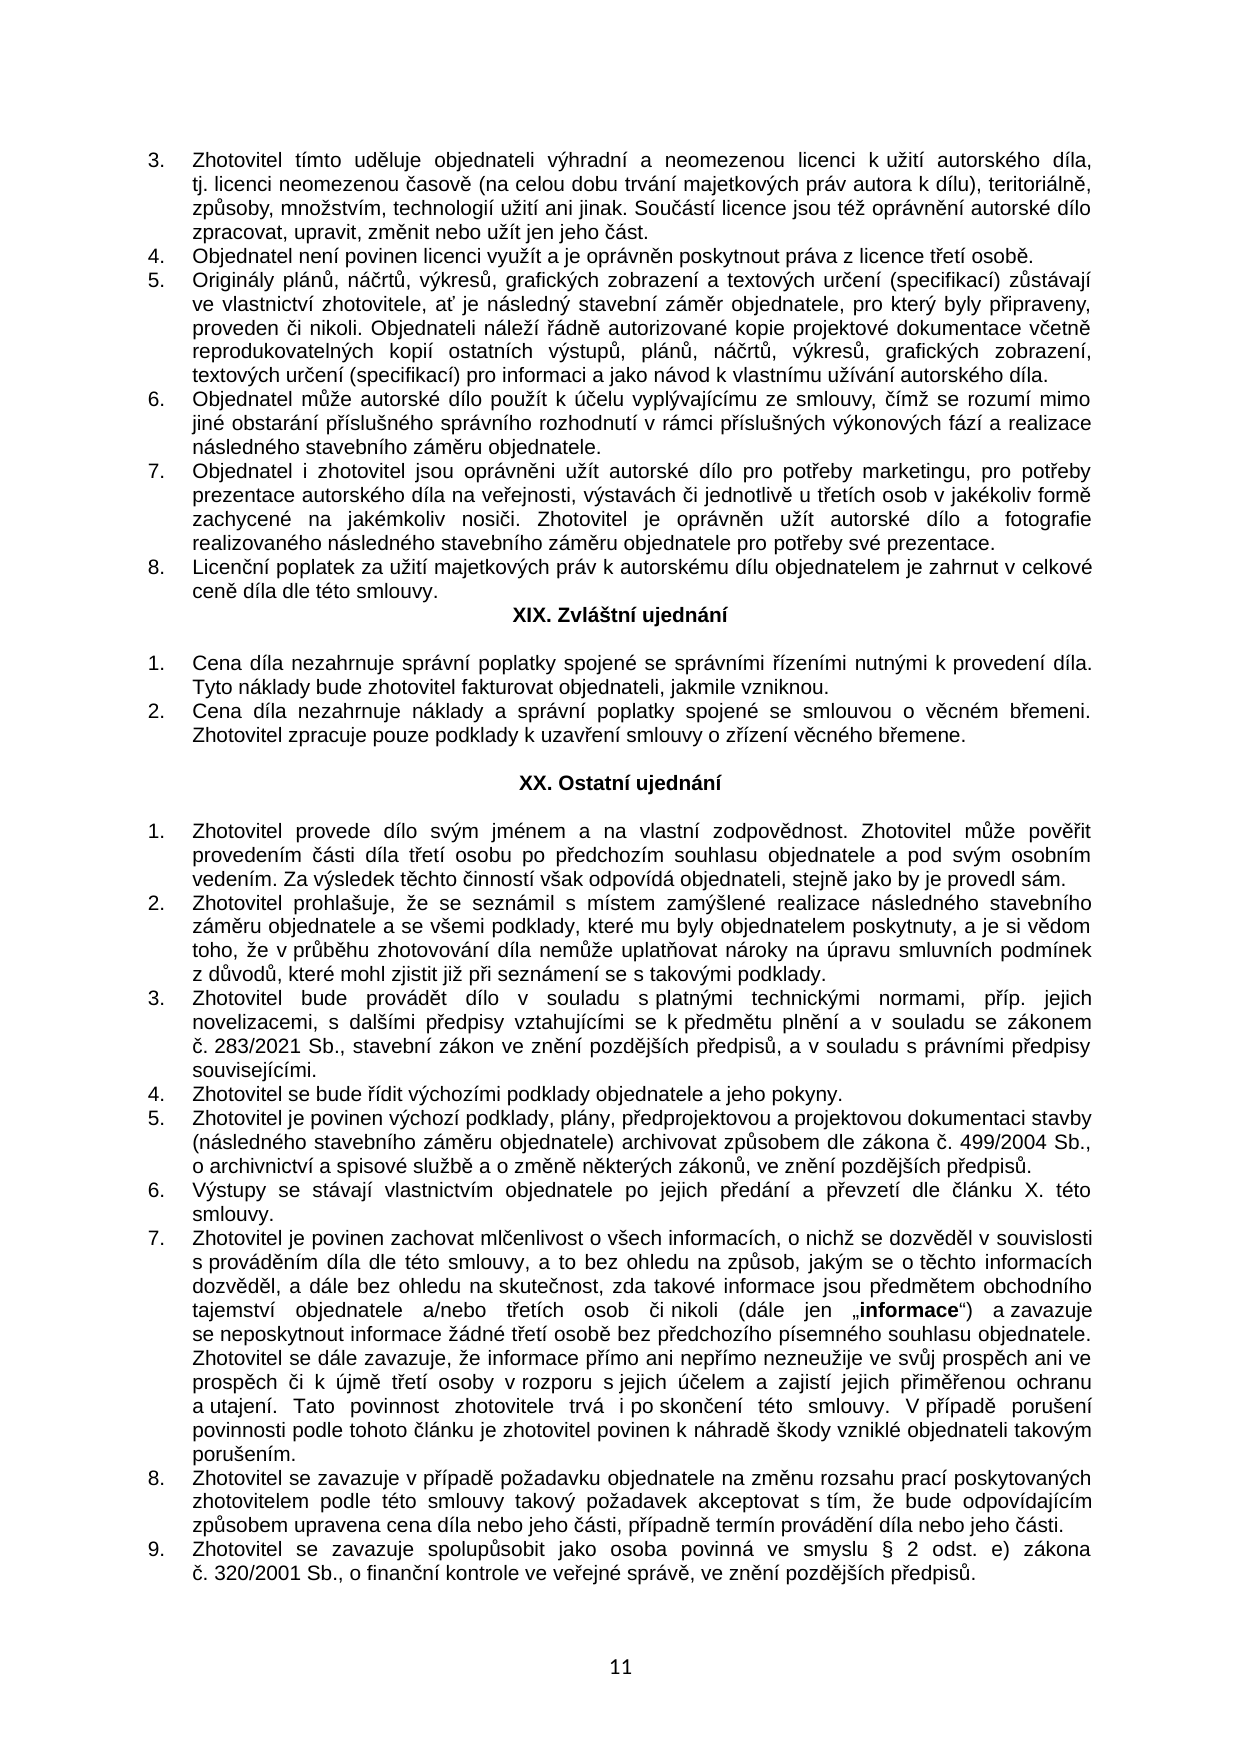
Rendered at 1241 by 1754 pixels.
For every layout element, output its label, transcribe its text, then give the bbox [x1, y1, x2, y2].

list Výstupy se stávají vlastnictvím objednatele po jejich předání a převzetí dle článku X. této smlouvy. [148, 1178, 1092, 1226]
list Zhotovitel bude provádět dílo v souladu s platnými technickými normami, příp. jejich novelizacemi, s dalšími předpisy vztahujícími se k předmětu plnění a v souladu se zákonem č. 283/2021 Sb., stavební zákon ve znění pozdějších předpisů, a v souladu s právními předpisy souvisejícími. [148, 986, 1092, 1082]
list Zhotovitel je povinen výchozí podklady, plány, předprojektovou a projektovou dokumentaci stavby (následného stavebního záměru objednatele) archivovat způsobem dle zákona č. 499/2004 Sb., o archivnictví a spisové službě a o změně některých zákonů, ve znění pozdějších předpisů. [148, 1106, 1092, 1178]
list Zhotovitel se zavazuje spolupůsobit jako osoba povinná ve smyslu § 2 odst. e) zákona č. 320/2001 Sb., o finanční kontrole ve veřejné správě, ve znění pozdějších předpisů. [148, 1537, 1092, 1585]
list Cena díla nezahrnuje správní poplatky spojené se správními řízeními nutnými k provedení díla. Tyto náklady bude zhotovitel fakturovat objednateli, jakmile vzniknou. [148, 651, 1092, 699]
list Zhotovitel je povinen zachovat mlčenlivost o všech informacích, o nichž se dozvěděl v souvislosti s prováděním díla dle této smlouvy, a to bez ohledu na způsob, jakým se o těchto informacích dozvěděl, a dále bez ohledu na skutečnost, zda takové informace jsou předmětem obchodního tajemství objednatele a/nebo třetích osob či nikoli (dále jen „informace“) a zavazuje se neposkytnout informace žádné třetí osobě bez předchozího písemného souhlasu objednatele. Zhotovitel se dále zavazuje, že informace přímo ani nepřímo nezneužije ve svůj prospěch ani ve prospěch či k újmě třetí osoby v rozporu s jejich účelem a zajistí jejich přiměřenou ochranu a utajení. Tato povinnost zhotovitele trvá i po skončení této smlouvy. V případě porušení povinnosti podle tohoto článku je zhotovitel povinen k náhradě škody vzniklé objednateli takovým porušením. [148, 1226, 1092, 1465]
list Objednatel není povinen licenci využít a je oprávněn poskytnout práva z licence třetí osobě. [148, 243, 1092, 267]
list Objednatel i zhotovitel jsou oprávněni užít autorské dílo pro potřeby marketingu, pro potřeby prezentace autorského díla na veřejnosti, výstavách či jednotlivě u třetích osob v jakékoliv formě zachycené na jakémkoliv nosiči. Zhotovitel je oprávněn užít autorské dílo a fotografie realizovaného následného stavebního záměru objednatele pro potřeby své prezentace. [148, 459, 1092, 555]
list Zhotovitel tímto uděluje objednateli výhradní a neomezenou licenci k užití autorského díla, tj. licenci neomezenou časově (na celou dobu trvání majetkových práv autora k dílu), teritoriálně, způsoby, množstvím, technologií užití ani jinak. Součástí licence jsou též oprávnění autorské dílo zpracovat, upravit, změnit nebo užít jen jeho část. [148, 148, 1092, 243]
list Zhotovitel se zavazuje v případě požadavku objednatele na změnu rozsahu prací poskytovaných zhotovitelem podle této smlouvy takový požadavek akceptovat s tím, že bude odpovídajícím způsobem upravena cena díla nebo jeho části, případně termín provádění díla nebo jeho části. [148, 1465, 1092, 1537]
text XX. Ostatní ujednání [148, 771, 1092, 794]
list Objednatel může autorské dílo použít k účelu vyplývajícímu ze smlouvy, čímž se rozumí mimo jiné obstarání příslušného správního rozhodnutí v rámci příslušných výkonových fází a realizace následného stavebního záměru objednatele. [148, 387, 1092, 459]
list Zhotovitel se bude řídit výchozími podklady objednatele a jeho pokyny. [148, 1082, 1092, 1106]
list Licenční poplatek za užití majetkových práv k autorskému dílu objednatelem je zahrnut v celkové ceně díla dle této smlouvy. [148, 555, 1092, 603]
text XIX. Zvláštní ujednání [148, 603, 1092, 627]
list Zhotovitel prohlašuje, že se seznámil s místem zamýšlené realizace následného stavebního záměru objednatele a se všemi podklady, které mu byly objednatelem poskytnuty, a je si vědom toho, že v průběhu zhotovování díla nemůže uplatňovat nároky na úpravu smluvních podmínek z důvodů, které mohl zjistit již při seznámení se s takovými podklady. [148, 890, 1092, 986]
list Zhotovitel provede dílo svým jménem a na vlastní zodpovědnost. Zhotovitel může pověřit provedením části díla třetí osobu po předchozím souhlasu objednatele a pod svým osobním vedením. Za výsledek těchto činností však odpovídá objednateli, stejně jako by je provedl sám. [148, 818, 1092, 890]
list Originály plánů, náčrtů, výkresů, grafických zobrazení a textových určení (specifikací) zůstávají ve vlastnictví zhotovitele, ať je následný stavební záměr objednatele, pro který byly připraveny, proveden či nikoli. Objednateli náleží řádně autorizované kopie projektové dokumentace včetně reprodukovatelných kopií ostatních výstupů, plánů, náčrtů, výkresů, grafických zobrazení, textových určení (specifikací) pro informaci a jako návod k vlastnímu užívání autorského díla. [148, 267, 1092, 387]
list Cena díla nezahrnuje náklady a správní poplatky spojené se smlouvou o věcném břemeni. Zhotovitel zpracuje pouze podklady k uzavření smlouvy o zřízení věcného břemene. [148, 699, 1092, 747]
